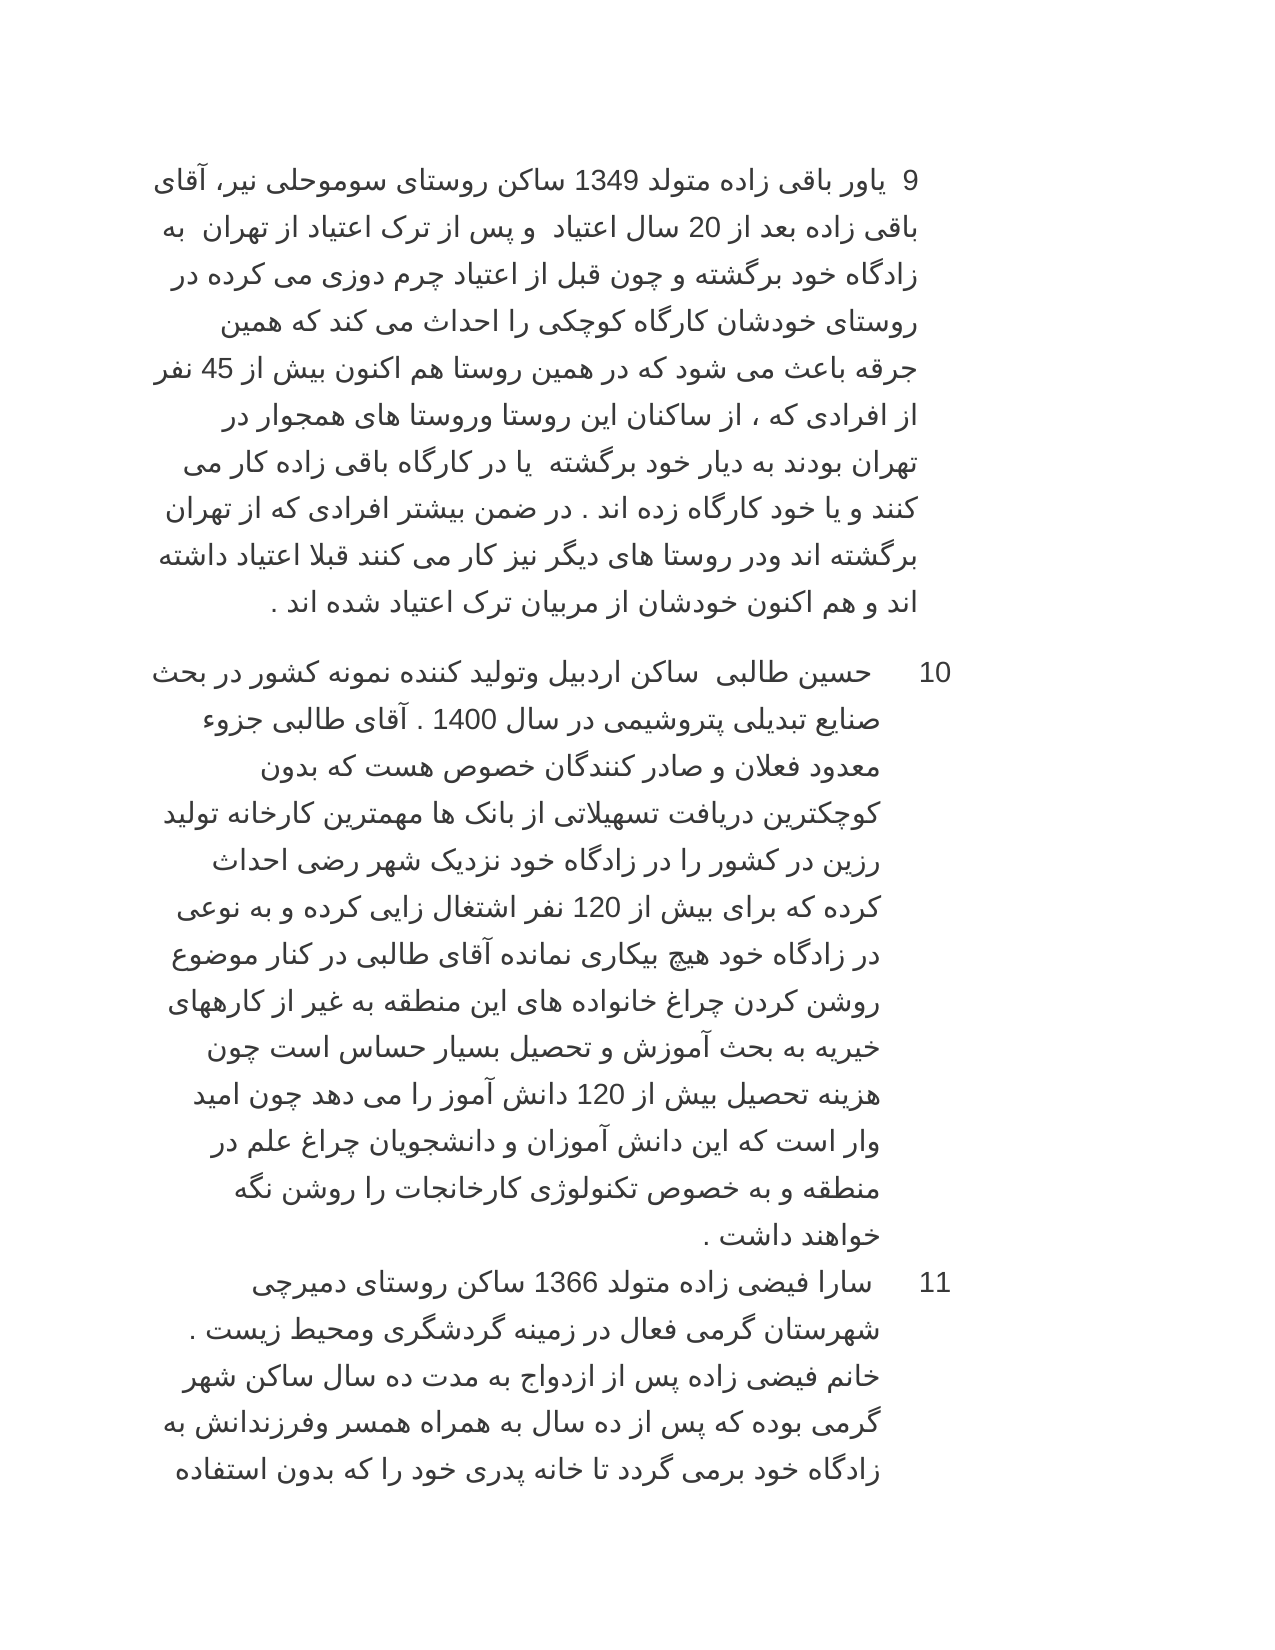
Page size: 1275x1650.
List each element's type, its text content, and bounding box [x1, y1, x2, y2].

text 9 یاور باقی زاده متولد 1349 ساکن روستای سوموحلی نیر، آقای باقی زاده بعد از 20 سال اعتیاد و پس از ترک اعتیاد از تهران به زادگاه خود برگشته و چون قبل از اعتیاد چرم دوزی می کرده در روستای خودشان کارگاه کوچکی را احداث می کند که همین جرقه باعث می شود که در همین روستا هم اکنون بیش از 45 نفر از افرادی که ، از ساکنان این روستا وروستا های همجوار در تهران بودند به دیار خود برگشته یا در کارگاه باقی زاده کار می کنند و یا خود کارگاه زده اند . در ضمن بیشتر افرادی که از تهران برگشته اند ودر روستا های دیگر نیز کار می کنند قبلا اعتیاد داشته اند و هم اکنون خودشان از مربیان ترک اعتیاد شده اند . [150, 150, 919, 619]
list حسین طالبی ساکن اردبیل وتولید کننده نمونه کشور در بحث صنایع تبدیلی پتروشیمی در سال 1400 . آقای طالبی جزوء معدود فعلان و صادر کنندگان خصوص هست که بدون کوچکترین دریافت تسهیلاتی از بانک ها مهمترین کارخانه تولید رزین در کشور را در زادگاه خود نزدیک شهر رضی احداث کرده که برای بیش از 120 نفر اشتغال زایی کرده و به نوعی در زادگاه خود هیچ بیکاری نمانده آقای طالبی در کنار موضوع روشن کردن چراغ خانواده های این منطقه به غیر از کارههای خیریه به بحث آموزش و تحصیل بسیار حساس است چون هزینه تحصیل بیش از 120 دانش آموز را می دهد چون امید وار است که این دانش آموزان و دانشجویان چراغ علم در منطقه و به خصوص تکنولوژی کارخانجات را روشن نگه خواهند داشت . [150, 642, 919, 1252]
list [150, 1252, 919, 1486]
